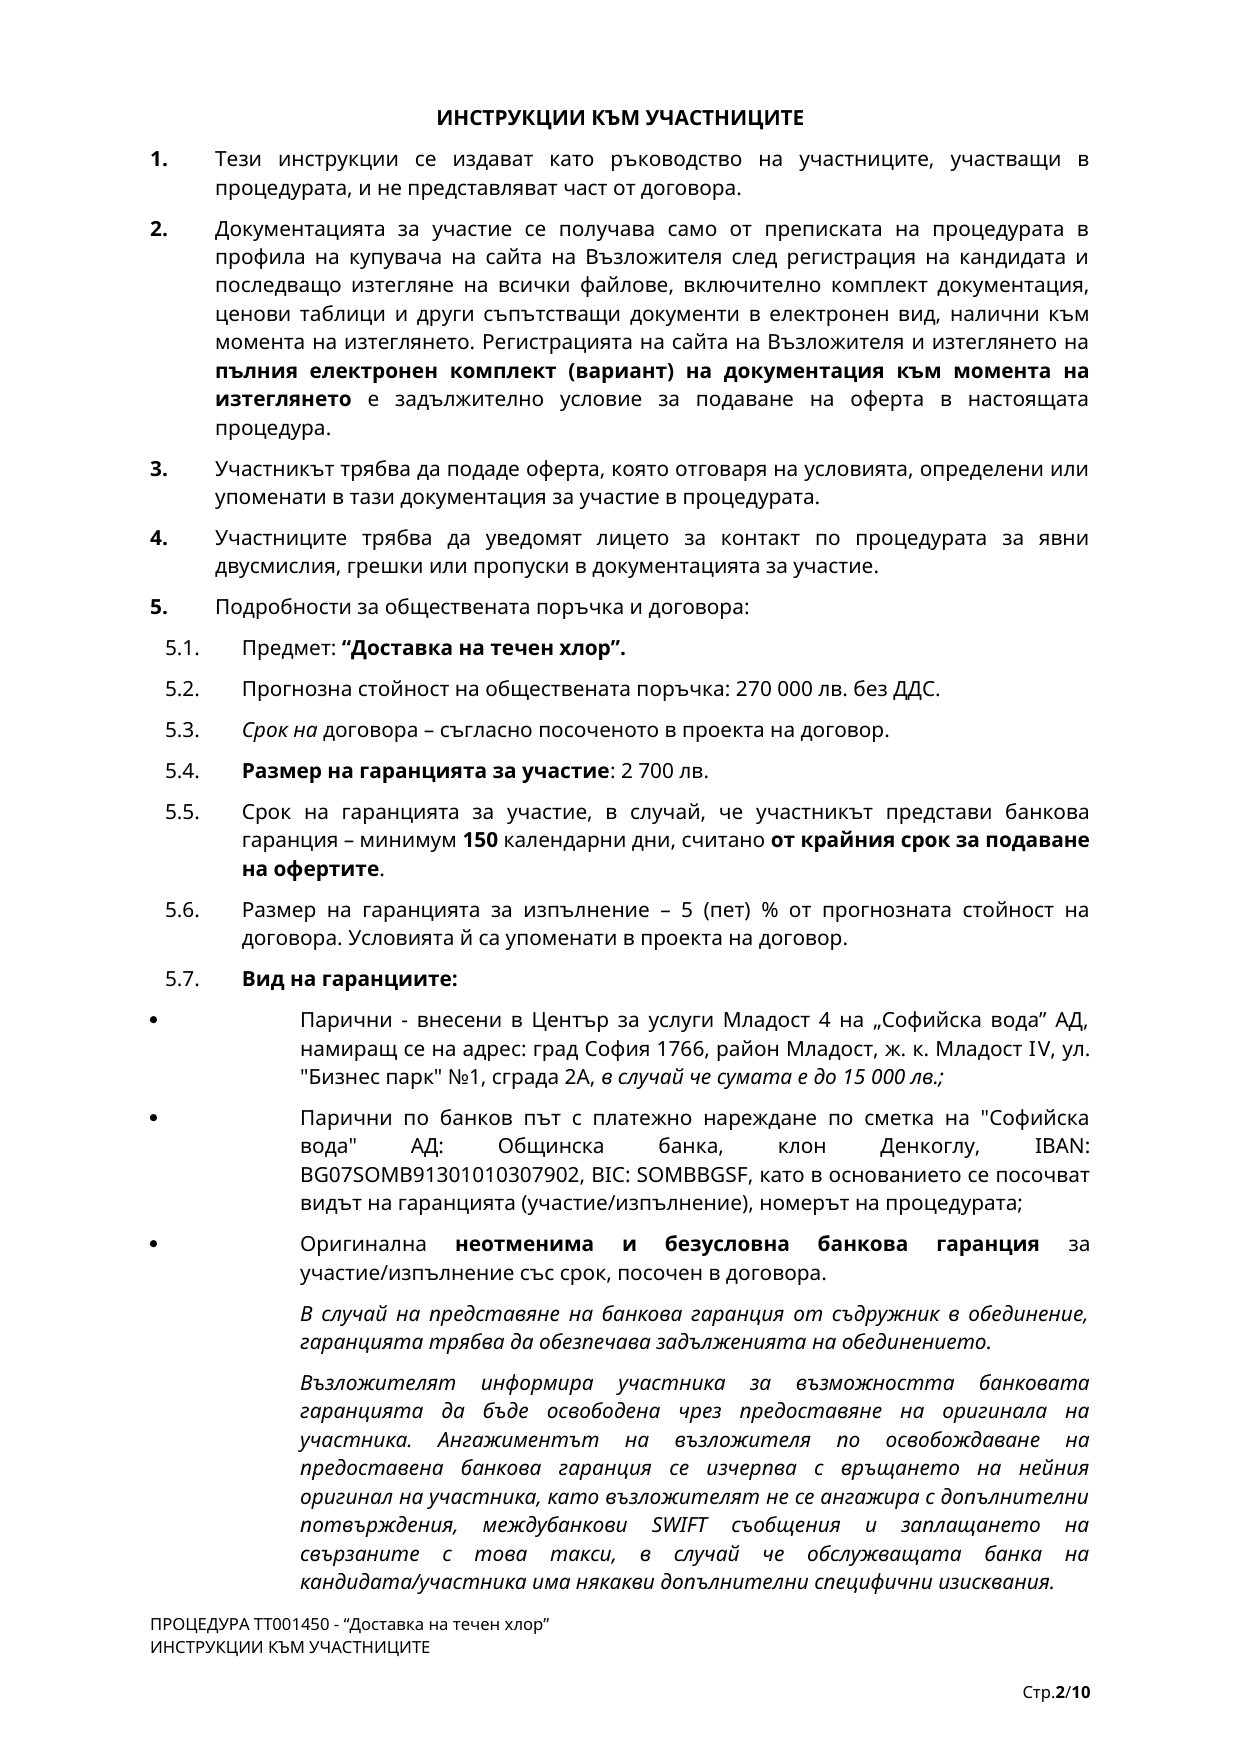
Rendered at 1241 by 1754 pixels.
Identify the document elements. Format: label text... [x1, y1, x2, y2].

list Срок на гаранцията за участие, в случай, че участникът представи банкова гаранция – минимум 150 календарни дни, считано от крайния срок за подаване на офертите. [165, 797, 1090, 882]
list Участниците трябва да уведомят лицето за контакт по процедурата за явни двусмислия, грешки или пропуски в документацията за участие. [150, 523, 1090, 580]
list Предмет: “Доставка на течен хлор”. [165, 633, 1090, 662]
list Парични по банков път с платежно нареждане по сметка на "Софийска вода" АД: Общинска банка, клон Денкоглу, IBAN: BG07SOMB91301010307902, BIC: SOMBBGSF, като в основанието се посочват видът на гаранцията (участие/изпълнение), номерът на процедурата; [150, 1103, 1090, 1217]
list Размер на гаранцията за участие: 2 700 лв. [165, 756, 1090, 785]
list Срок на договора – съгласно посоченото в проекта на договор. [165, 715, 1090, 744]
text В случай на представяне на банкова гаранция от съдружник в обединение, гаранцията трябва да обезпечава задълженията на обединението. [300, 1299, 1090, 1356]
list Оригинална неотменима и безусловна банкова гаранция за участие/изпълнение със срок, посочен в договора. [150, 1229, 1090, 1286]
list Размер на гаранцията за изпълнение – 5 (пет) % от прогнозната стойност на договора. Условията й са упоменати в проекта на договор. [165, 895, 1090, 952]
list Документацията за участие се получава само от преписката на процедурата в профила на купувача на сайта на Възложителя след регистрация на кандидата и последващо изтегляне на всички файлове, включително комплект документация, ценови таблици и други съпътстващи документи в електронен вид, налични към момента на изтеглянето. Регистрацията на сайта на Възложителя и изтеглянето на пълния електронен комплект (вариант) на документация към момента на изтеглянето е задължително условие за подаване на оферта в настоящата процедура. [150, 214, 1090, 441]
list Подробности за обществената поръчка и договора: [150, 592, 1090, 621]
list Тези инструкции се издават като ръководство на участниците, участващи в процедурата, и не представляват част от договора. [150, 144, 1090, 201]
list Вид на гаранциите: [165, 964, 1090, 993]
list Участникът трябва да подаде оферта, която отговаря на условията, определени или упоменати в тази документация за участие в процедурата. [150, 454, 1090, 511]
list Парични - внесени в Център за услуги Младост 4 на „Софийска вода” АД, намиращ се на адрес: град София 1766, район Младост, ж. к. Младост ІV, ул. "Бизнес парк" №1, сграда 2А, в случай че сумата е до 15 000 лв.; [150, 1005, 1090, 1091]
text Възложителят информира участника за възможността банковата гаранцията да бъде освободена чрез предоставяне на оригинала на участника. Ангажиментът на възложителя по освобождаване на предоставена банкова гаранция се изчерпва с връщането на нейния оригинал на участника, като възложителят не се ангажира с допълнителни потвърждения, междубанкови SWIFT съобщения и заплащането на свързаните с това такси, в случай че обслужващата банка на кандидата/участника има някакви допълнителни специфични изисквания. [300, 1368, 1090, 1596]
text ИНСТРУКЦИИ КЪМ УЧАСТНИЦИТЕ [150, 103, 1090, 132]
list Прогнозна стойност на обществената поръчка: 270 000 лв. без ДДС. [165, 674, 1090, 703]
